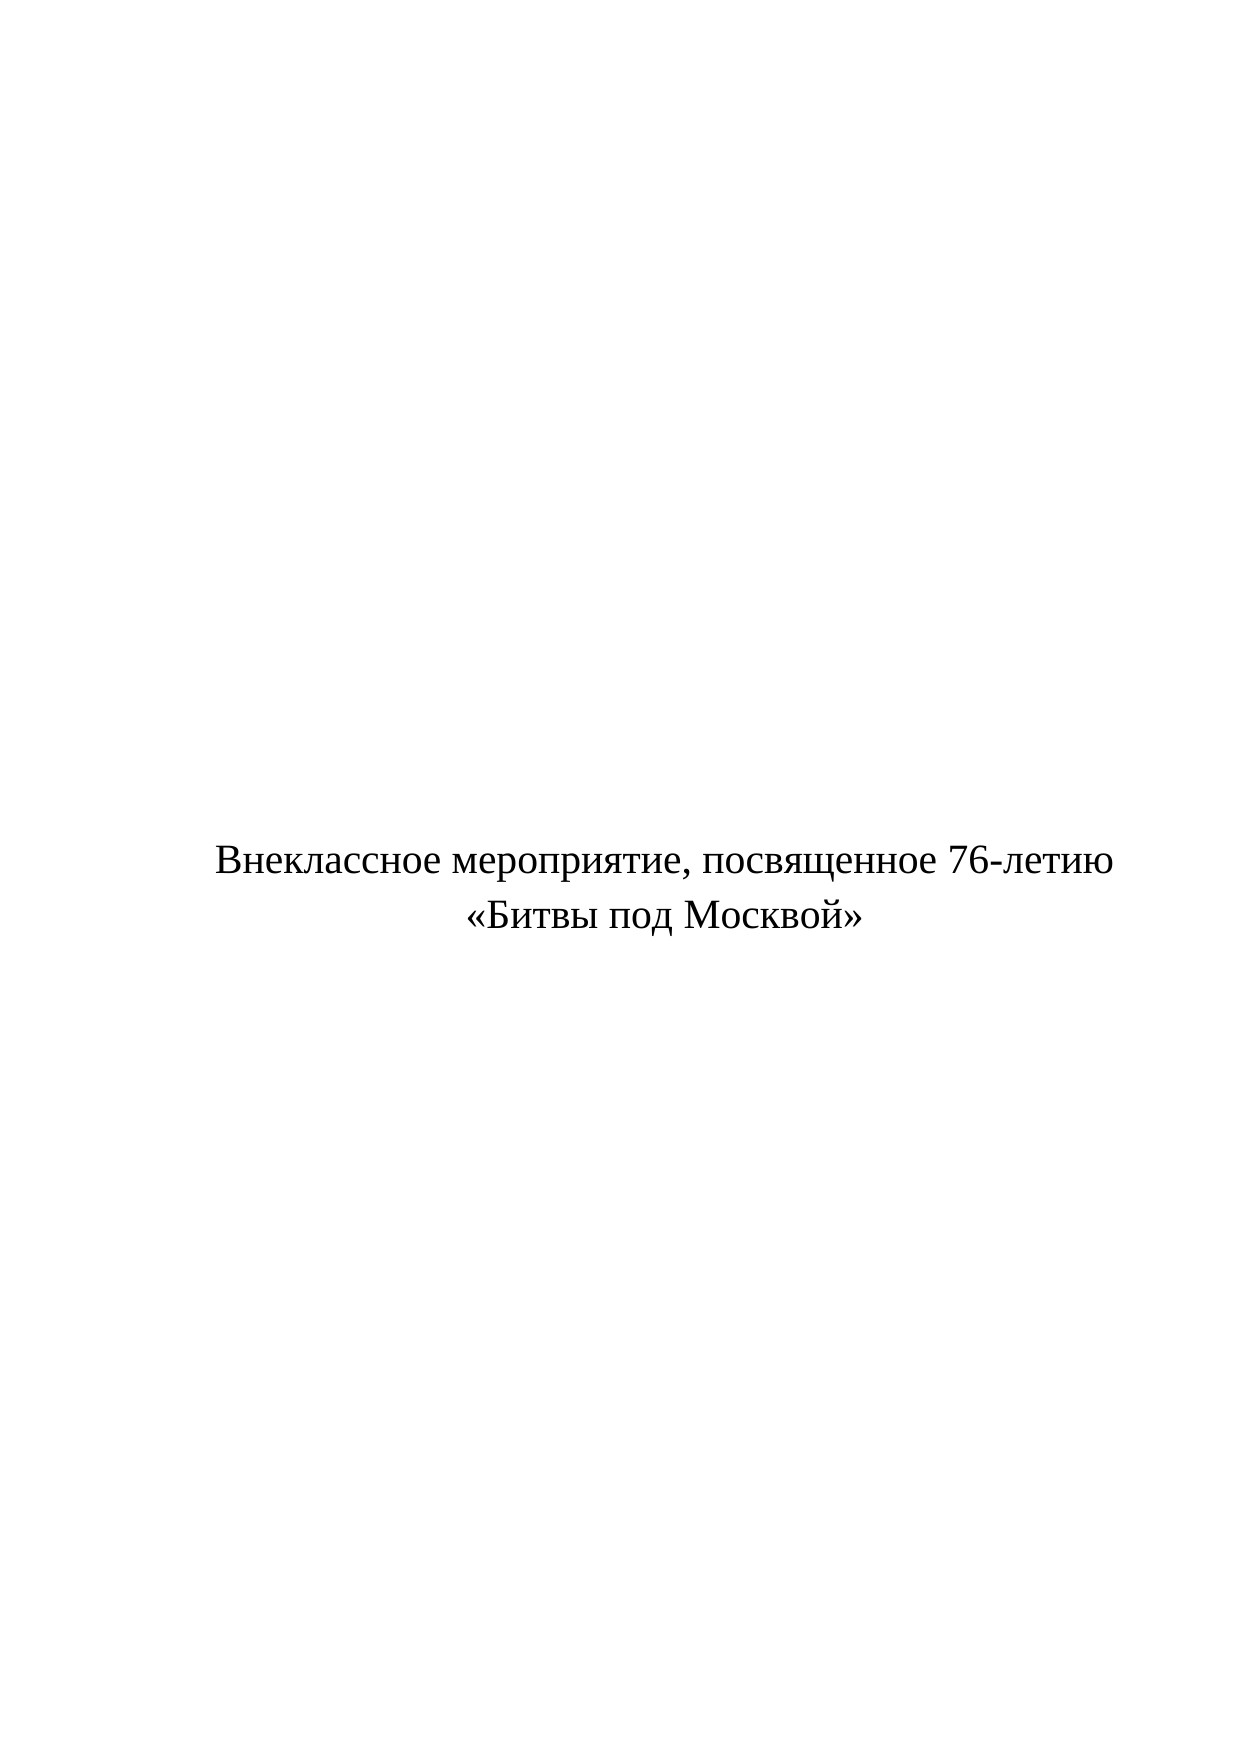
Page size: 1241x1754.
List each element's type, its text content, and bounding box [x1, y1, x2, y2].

text Внеклассное мероприятие, посвященное 76-летию «Битвы под Москвой» [177, 834, 1152, 937]
